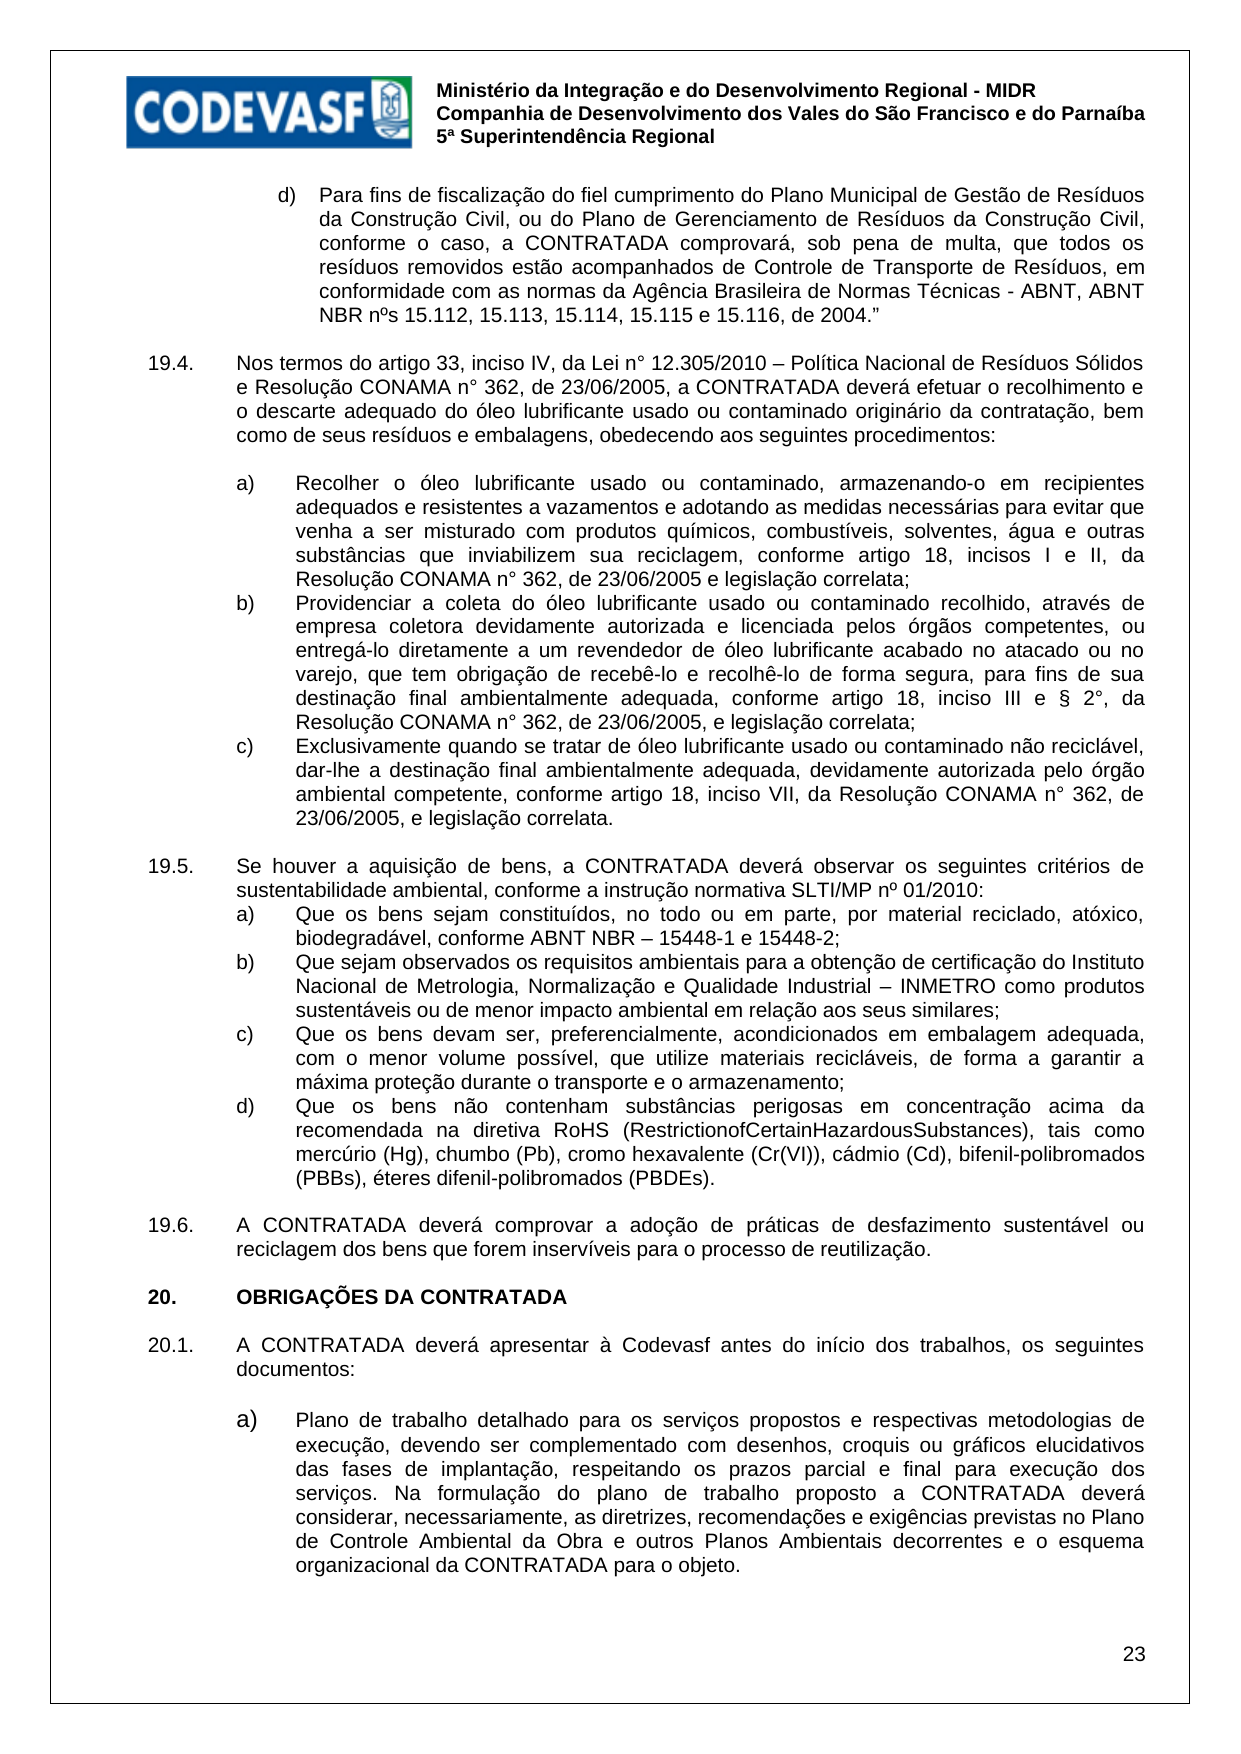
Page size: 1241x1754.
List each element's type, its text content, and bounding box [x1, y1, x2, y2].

list Que os bens sejam constituídos, no todo ou em parte, por material reciclado, atóxico, biodegradável, conforme ABNT NBR – 15448-1 e 15448-2; [236, 902, 1146, 950]
list Providenciar a coleta do óleo lubrificante usado ou contaminado recolhido, através de empresa coletora devidamente autorizada e licenciada pelos órgãos competentes, ou entregá-lo diretamente a um revendedor de óleo lubrificante acabado no atacado ou no varejo, que tem obrigação de recebê-lo e recolhê-lo de forma segura, para fins de sua destinação final ambientalmente adequada, conforme artigo 18, inciso III e § 2°, da Resolução CONAMA n° 362, de 23/06/2005, e legislação correlata; [236, 590, 1146, 734]
list Plano de trabalho detalhado para os serviços propostos e respectivas metodologias de execução, devendo ser complementado com desenhos, croquis ou gráficos elucidativos das fases de implantação, respeitando os prazos parcial e final para execução dos serviços. Na formulação do plano de trabalho proposto a CONTRATADA deverá considerar, necessariamente, as diretrizes, recomendações e exigências previstas no Plano de Controle Ambiental da Obra e outros Planos Ambientais decorrentes e o esquema organizacional da CONTRATADA para o objeto. [236, 1405, 1146, 1576]
subtitle Se houver a aquisição de bens, a CONTRATADA deverá observar os seguintes critérios de sustentabilidade ambiental, conforme a instrução normativa SLTI/MP nº 01/2010: [148, 854, 1146, 902]
list Recolher o óleo lubrificante usado ou contaminado, armazenando-o em recipientes adequados e resistentes a vazamentos e adotando as medidas necessárias para evitar que venha a ser misturado com produtos químicos, combustíveis, solventes, água e outras substâncias que inviabilizem sua reciclagem, conforme artigo 18, incisos I e II, da Resolução CONAMA n° 362, de 23/06/2005 e legislação correlata; [236, 471, 1146, 590]
list Que sejam observados os requisitos ambientais para a obtenção de certificação do Instituto Nacional de Metrologia, Normalização e Qualidade Industrial – INMETRO como produtos sustentáveis ou de menor impacto ambiental em relação aos seus similares; [236, 950, 1146, 1022]
list Que os bens devam ser, preferencialmente, acondicionados em embalagem adequada, com o menor volume possível, que utilize materiais recicláveis, de forma a garantir a máxima proteção durante o transporte e o armazenamento; [236, 1022, 1146, 1093]
subtitle OBRIGAÇÕES DA CONTRATADA [148, 1285, 1146, 1309]
subtitle A CONTRATADA deverá apresentar à Codevasf antes do início dos trabalhos, os seguintes documentos: [148, 1333, 1146, 1381]
list Para fins de fiscalização do fiel cumprimento do Plano Municipal de Gestão de Resíduos da Construção Civil, ou do Plano de Gerenciamento de Resíduos da Construção Civil, conforme o caso, a CONTRATADA comprovará, sob pena de multa, que todos os resíduos removidos estão acompanhados de Controle de Transporte de Resíduos, em conformidade com as normas da Agência Brasileira de Normas Técnicas - ABNT, ABNT NBR nºs 15.112, 15.113, 15.114, 15.115 e 15.116, de 2004.” [278, 183, 1146, 327]
subtitle A CONTRATADA deverá comprovar a adoção de práticas de desfazimento sustentável ou reciclagem dos bens que forem inservíveis para o processo de reutilização. [148, 1213, 1146, 1261]
picture [126, 76, 414, 151]
list Que os bens não contenham substâncias perigosas em concentração acima da recomendada na diretiva RoHS (RestrictionofCertainHazardousSubstances), tais como mercúrio (Hg), chumbo (Pb), cromo hexavalente (Cr(VI)), cádmio (Cd), bifenil-polibromados (PBBs), éteres difenil-polibromados (PBDEs). [236, 1093, 1146, 1189]
list Exclusivamente quando se tratar de óleo lubrificante usado ou contaminado não reciclável, dar-lhe a destinação final ambientalmente adequada, devidamente autorizada pelo órgão ambiental competente, conforme artigo 18, inciso VII, da Resolução CONAMA n° 362, de 23/06/2005, e legislação correlata. [236, 734, 1146, 830]
subtitle Nos termos do artigo 33, inciso IV, da Lei n° 12.305/2010 – Política Nacional de Resíduos Sólidos e Resolução CONAMA n° 362, de 23/06/2005, a CONTRATADA deverá efetuar o recolhimento e o descarte adequado do óleo lubrificante usado ou contaminado originário da contratação, bem como de seus resíduos e embalagens, obedecendo aos seguintes procedimentos: [148, 351, 1146, 447]
